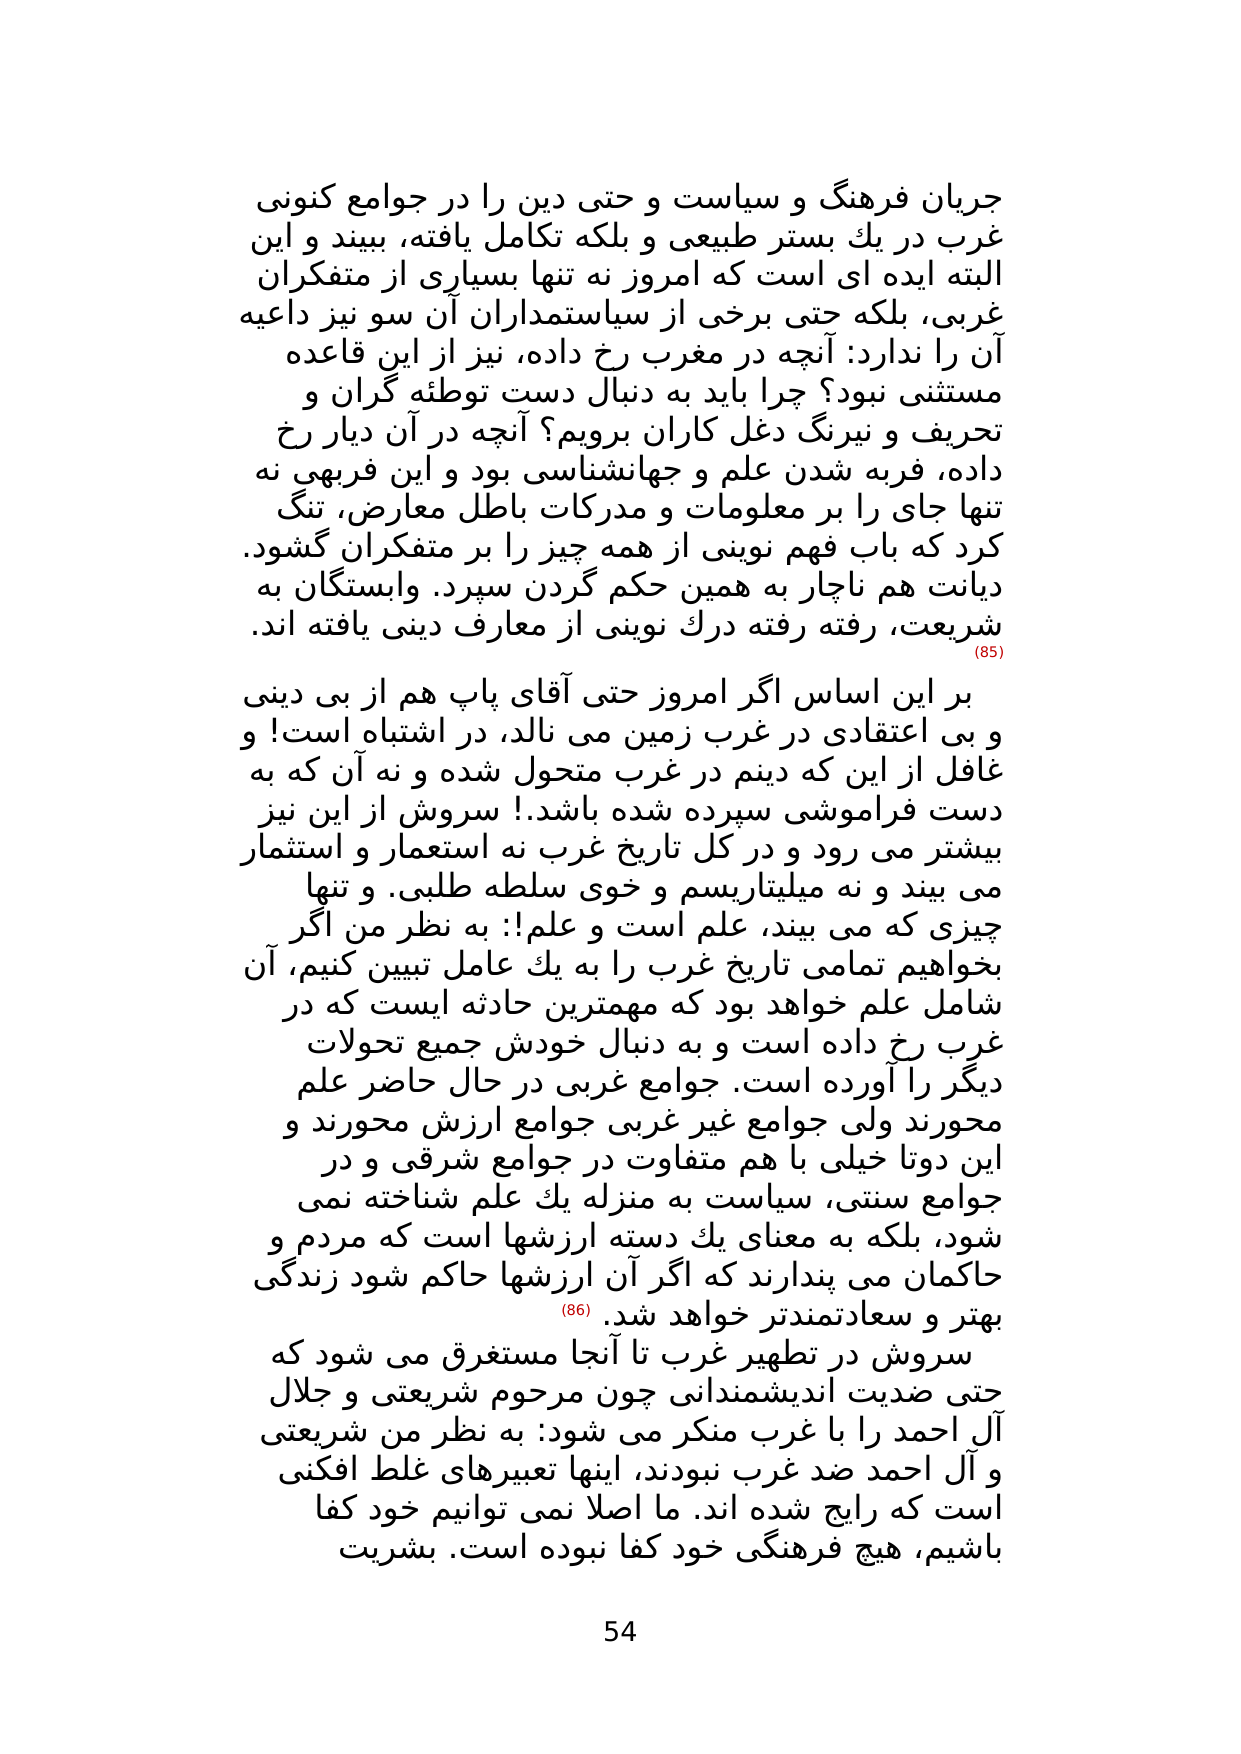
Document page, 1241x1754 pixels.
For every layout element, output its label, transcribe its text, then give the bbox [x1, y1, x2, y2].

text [236, 177, 1004, 673]
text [236, 1333, 1004, 1566]
text بر اين اساس اگر امروز حتى آقاى پاپ هم از بى دينى و بى اعتقادى در غرب زمين مى نالد، در اشتباه است! و غافل از اين كه دينم در غرب متحول شده و نه آن كه به دست فراموشى سپرده شده باشد.! سروش از اين نيز بيشتر مى رود و در كل تاريخ غرب نه استعمار و استثمار مى بيند و نه ميليتاريسم و خوى سلطه طلبى. و تنها چيزى كه مى بيند، علم است و علم!: به نظر من اگر بخواهيم تمامى تاريخ غرب را به يك عامل تبيين كنيم، آن شامل علم خواهد بود كه مهمترين حادثه ايست كه در غرب رخ داده است و به دنبال خودش جميع تحولات ديگر را آورده است. جوامع غربى در حال حاضر علم محورند ولى جوامع غير غربى جوامع ارزش محورند و اين دوتا خيلى با هم متفاوت در جوامع شرقى و در جوامع سنتى، سياست به منزله يك علم شناخته نمى شود، بلكه به معناى يك دسته ارزشها است كه مردم و حاكمان مى پندارند كه اگر آن ارزشها حاكم شود زندگى بهتر و سعادتمندتر خواهد شد. (86) [236, 673, 1004, 1333]
